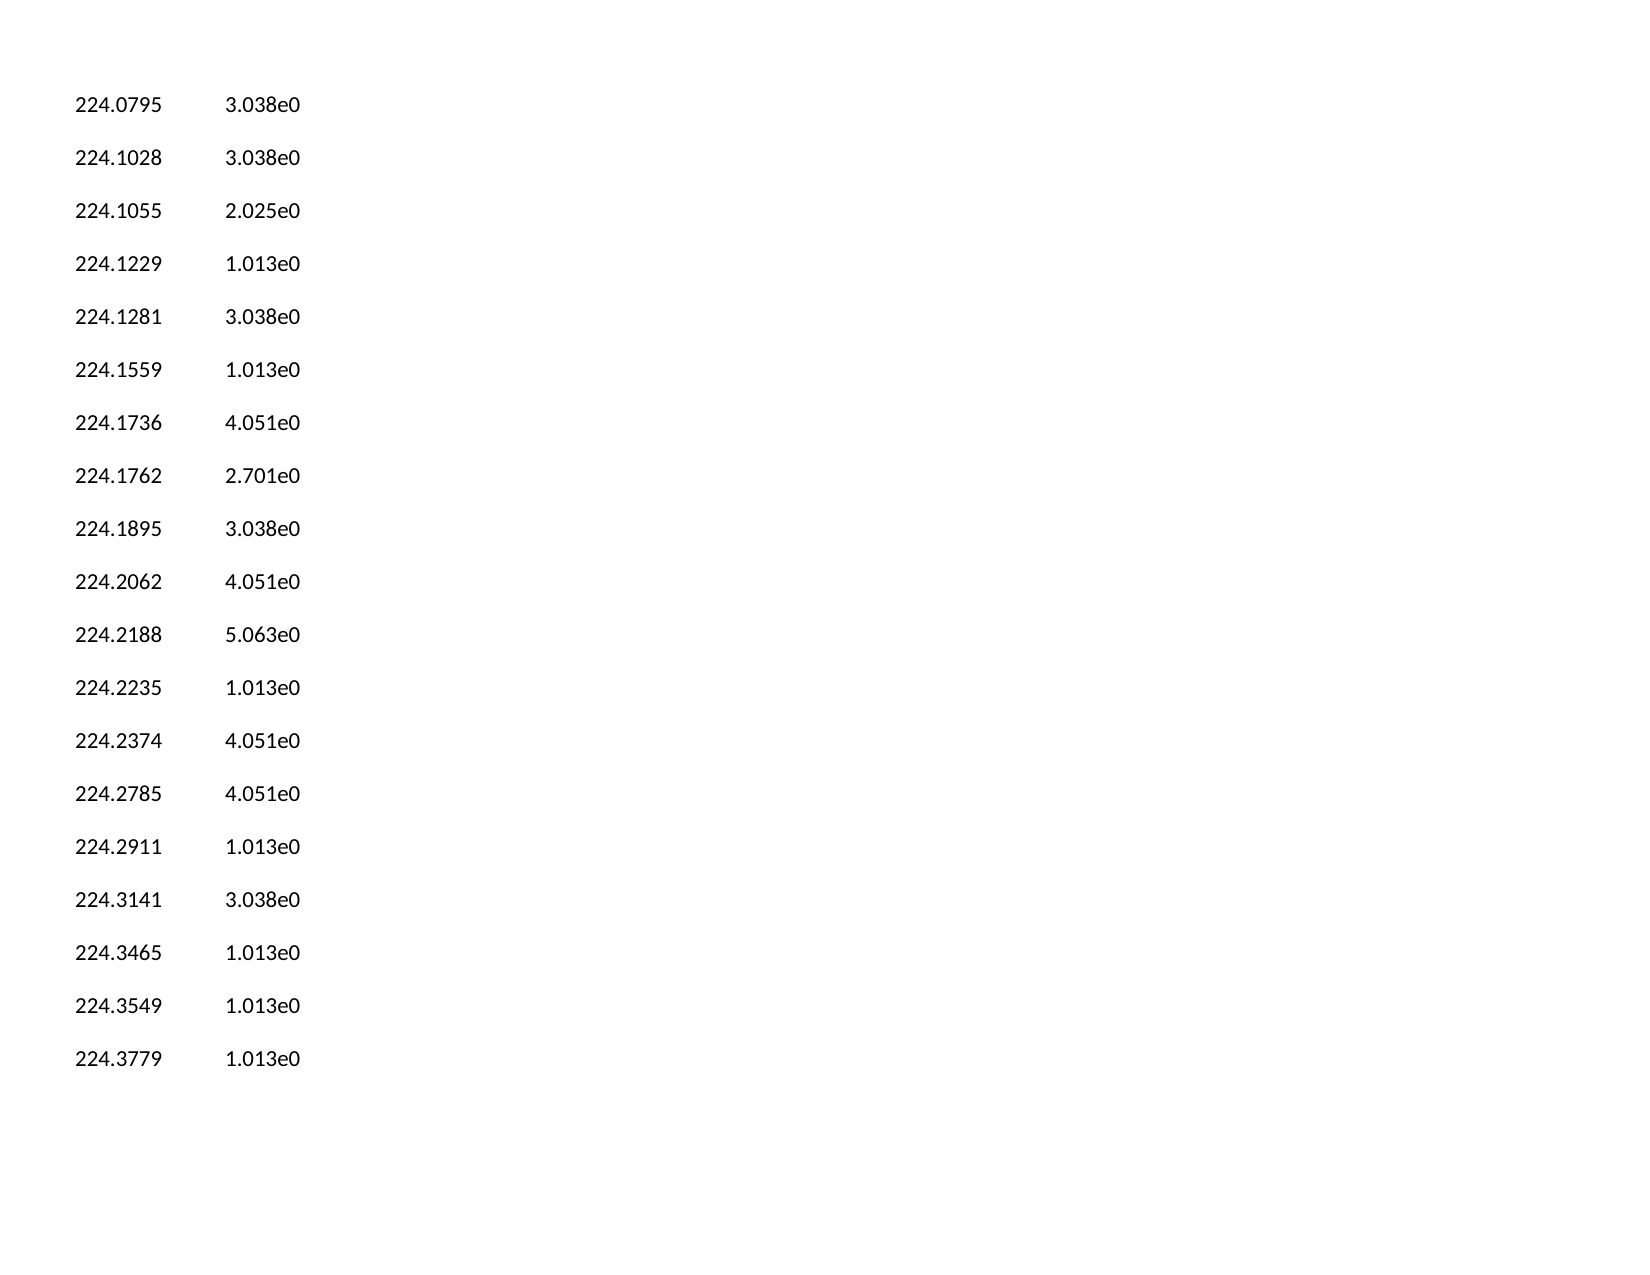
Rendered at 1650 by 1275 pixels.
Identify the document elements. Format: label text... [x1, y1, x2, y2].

text 224.3549 1.013e0 [75, 991, 1563, 1019]
text 224.1229 1.013e0 [75, 249, 1563, 277]
text 224.2911 1.013e0 [75, 832, 1563, 860]
text 224.1736 4.051e0 [75, 408, 1563, 436]
text 224.1055 2.025e0 [75, 196, 1563, 224]
text 224.3141 3.038e0 [75, 885, 1563, 913]
text 224.3779 1.013e0 [75, 1044, 1563, 1072]
text 224.2188 5.063e0 [75, 620, 1563, 648]
text 224.3465 1.013e0 [75, 938, 1563, 966]
text 224.0795 3.038e0 [75, 90, 1563, 118]
text 224.2235 1.013e0 [75, 673, 1563, 701]
text 224.1895 3.038e0 [75, 514, 1563, 542]
text 224.2374 4.051e0 [75, 726, 1563, 754]
text 224.2785 4.051e0 [75, 779, 1563, 807]
text 224.1762 2.701e0 [75, 461, 1563, 489]
text 224.1559 1.013e0 [75, 355, 1563, 383]
text 224.2062 4.051e0 [75, 567, 1563, 595]
text 224.1028 3.038e0 [75, 143, 1563, 171]
text 224.1281 3.038e0 [75, 302, 1563, 330]
